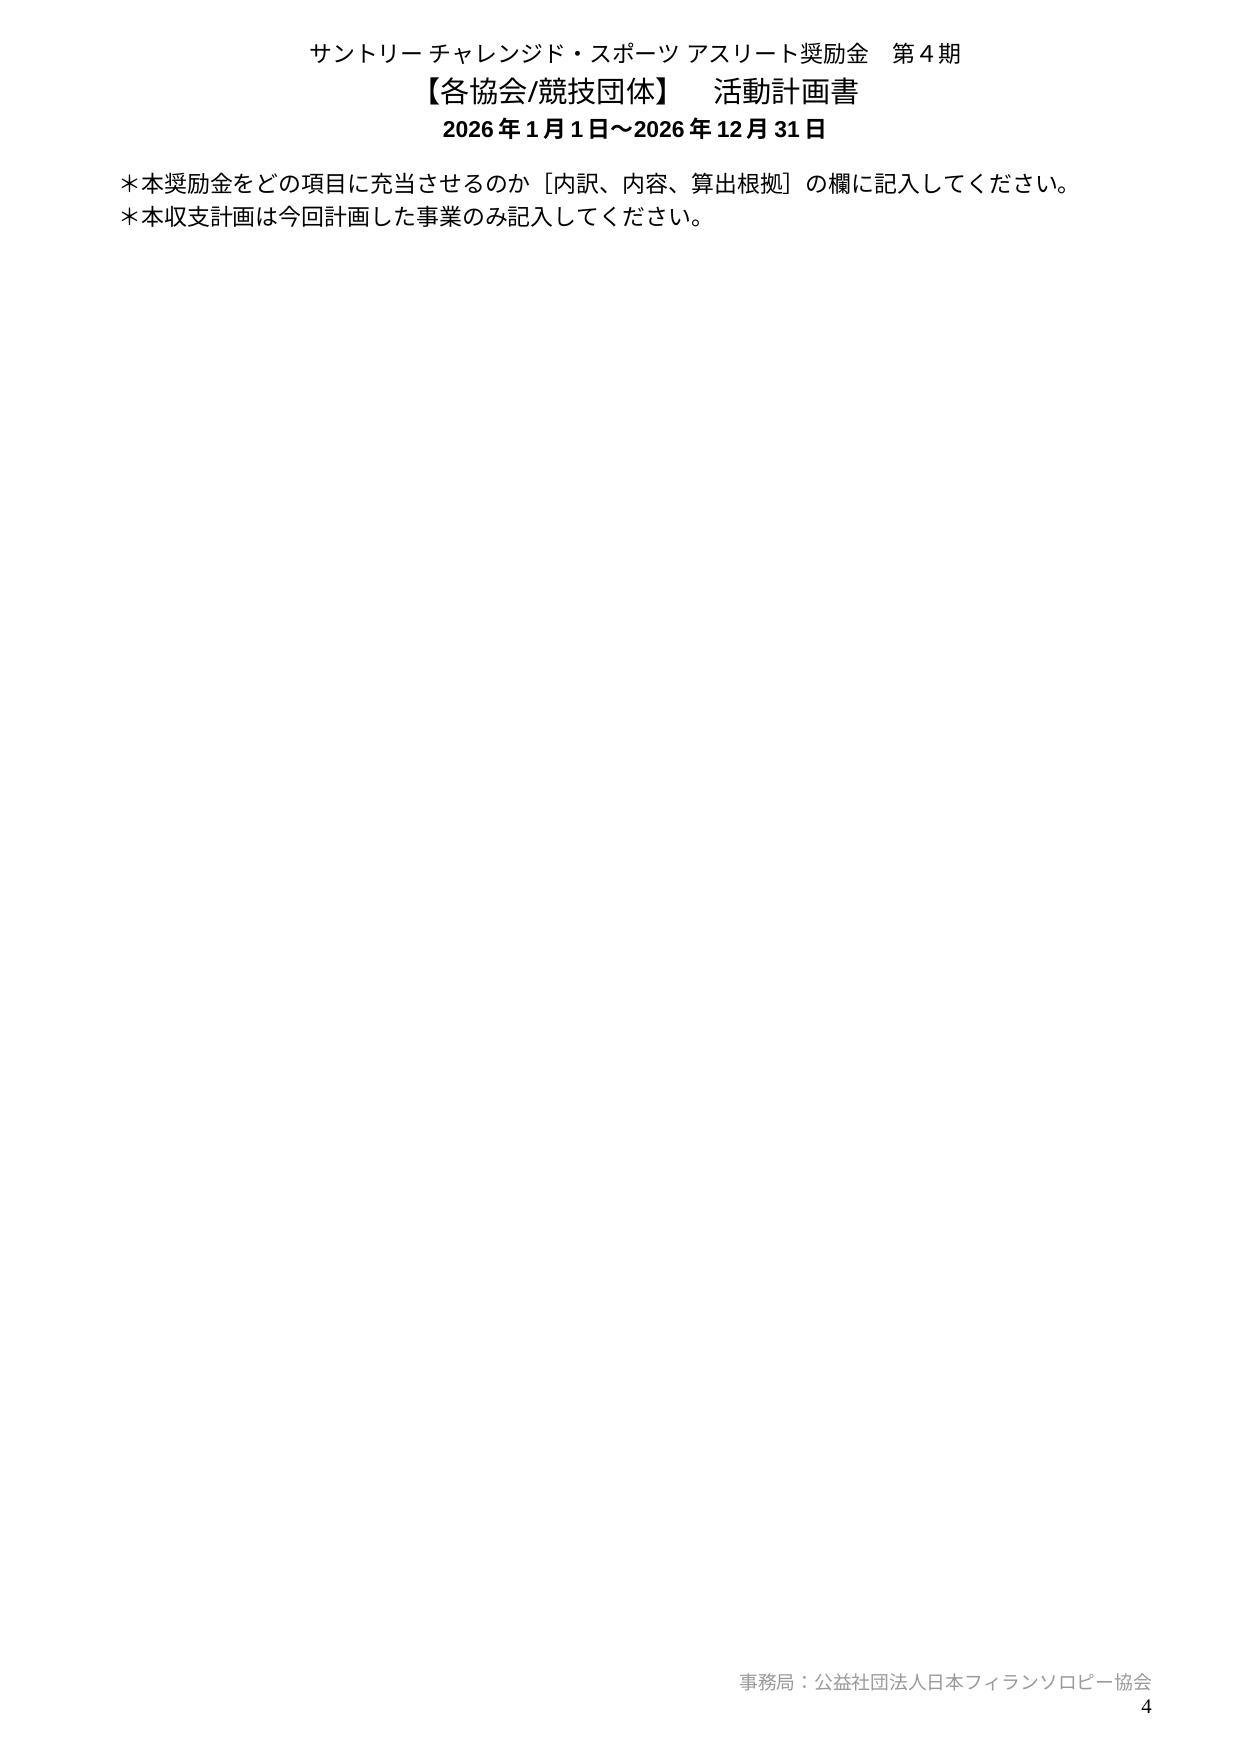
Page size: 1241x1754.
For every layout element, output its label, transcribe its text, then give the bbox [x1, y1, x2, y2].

text ＊本収支計画は今回計画した事業のみ記入してください。 [118, 199, 1152, 232]
text ＊本奨励金をどの項目に充当させるのか［内訳、内容、算出根拠］の欄に記入してください。 [118, 166, 1152, 199]
